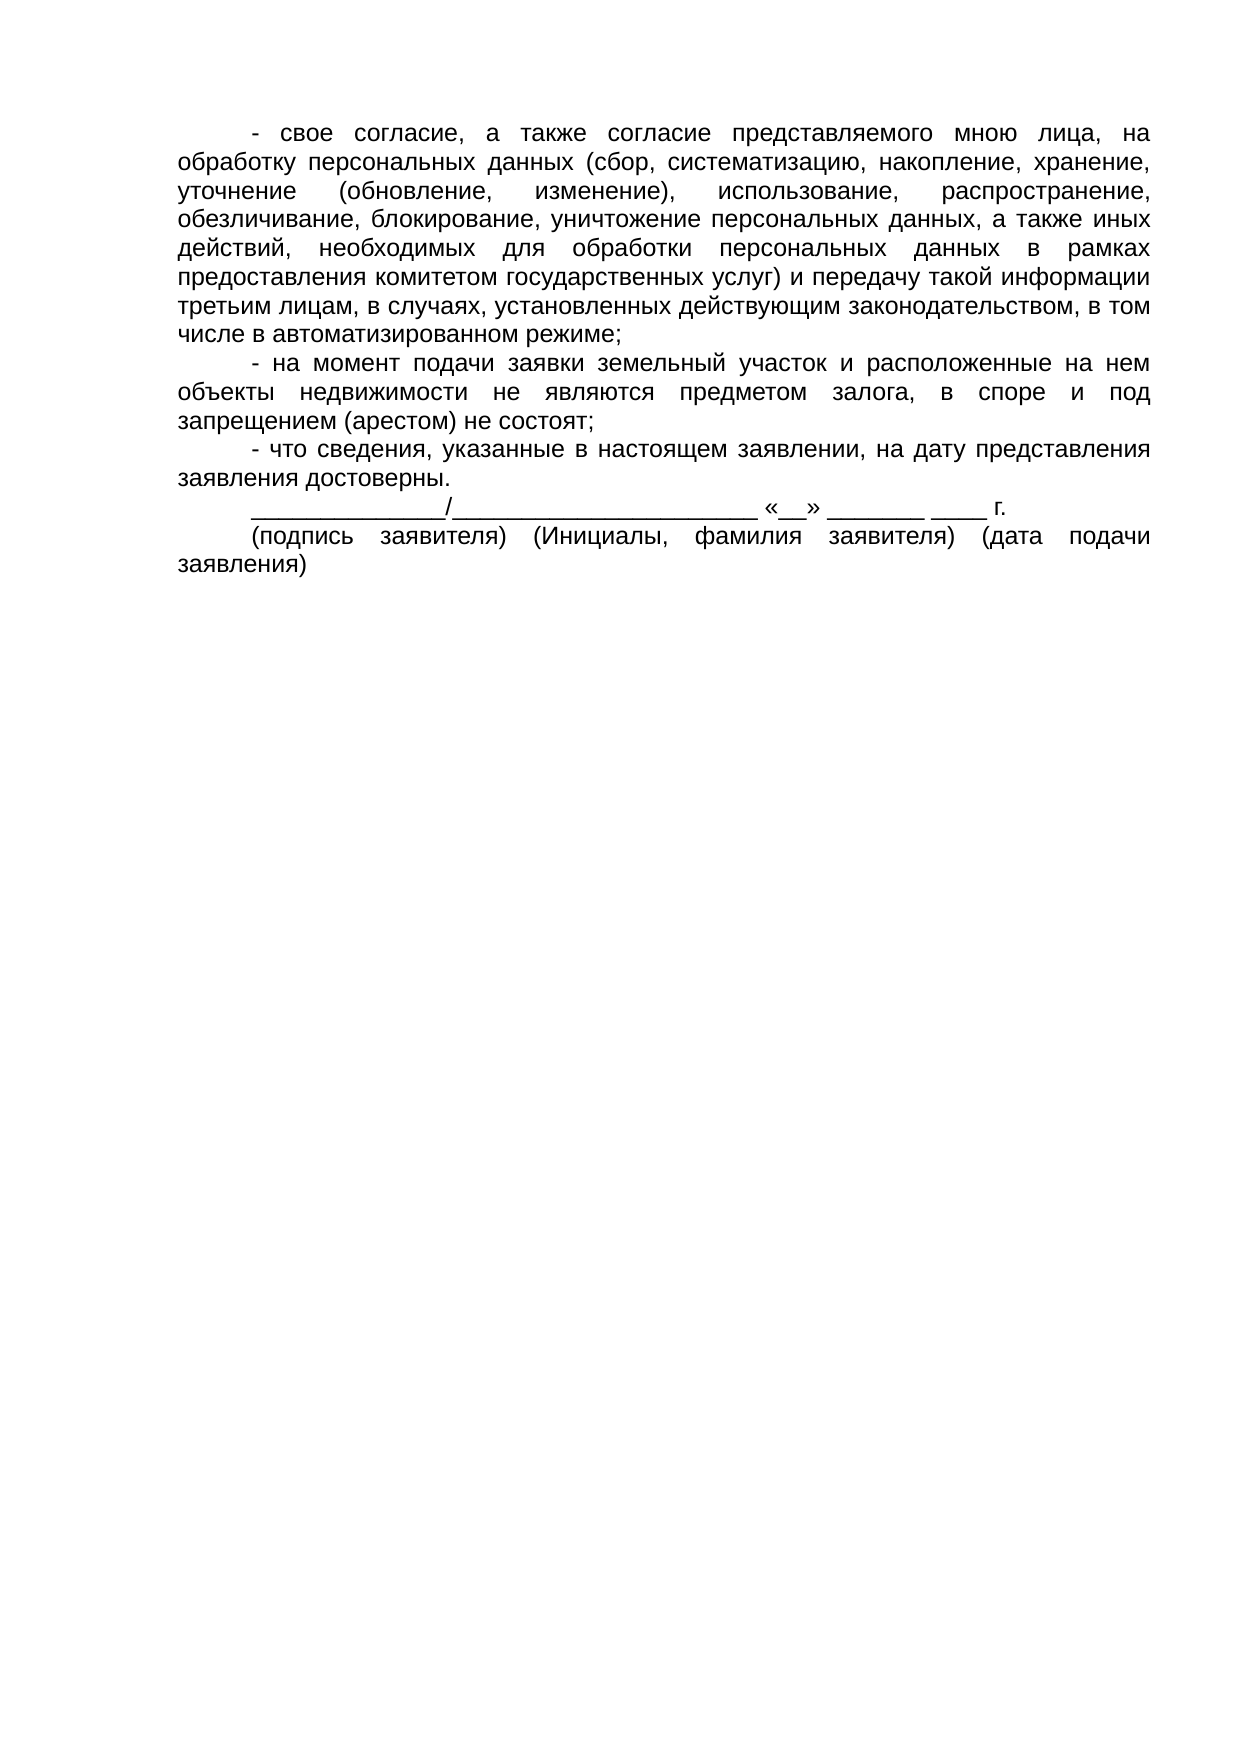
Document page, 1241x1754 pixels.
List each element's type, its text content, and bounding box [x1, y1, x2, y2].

text - свое согласие, а также согласие представляемого мною лица, на обработку персональных данных (сбор, систематизацию, накопление, хранение, уточнение (обновление, изменение), использование, распространение, обезличивание, блокирование, уничтожение персональных данных, а также иных действий, необходимых для обработки персональных данных в рамках предоставления комитетом государственных услуг) и передачу такой информации третьим лицам, в случаях, установленных действующим законодательством, в том числе в автоматизированном режиме; [177, 118, 1152, 348]
text - на момент подачи заявки земельный участок и расположенные на нем объекты недвижимости не являются предметом залога, в споре и под запрещением (арестом) не состоят; [177, 348, 1152, 434]
text ______________/______________________ «__» _______ ____ г. [177, 492, 1152, 521]
text - что сведения, указанные в настоящем заявлении, на дату представления заявления достоверны. [177, 434, 1152, 492]
text (подпись заявителя) (Инициалы, фамилия заявителя) (дата подачи заявления) [177, 521, 1152, 578]
